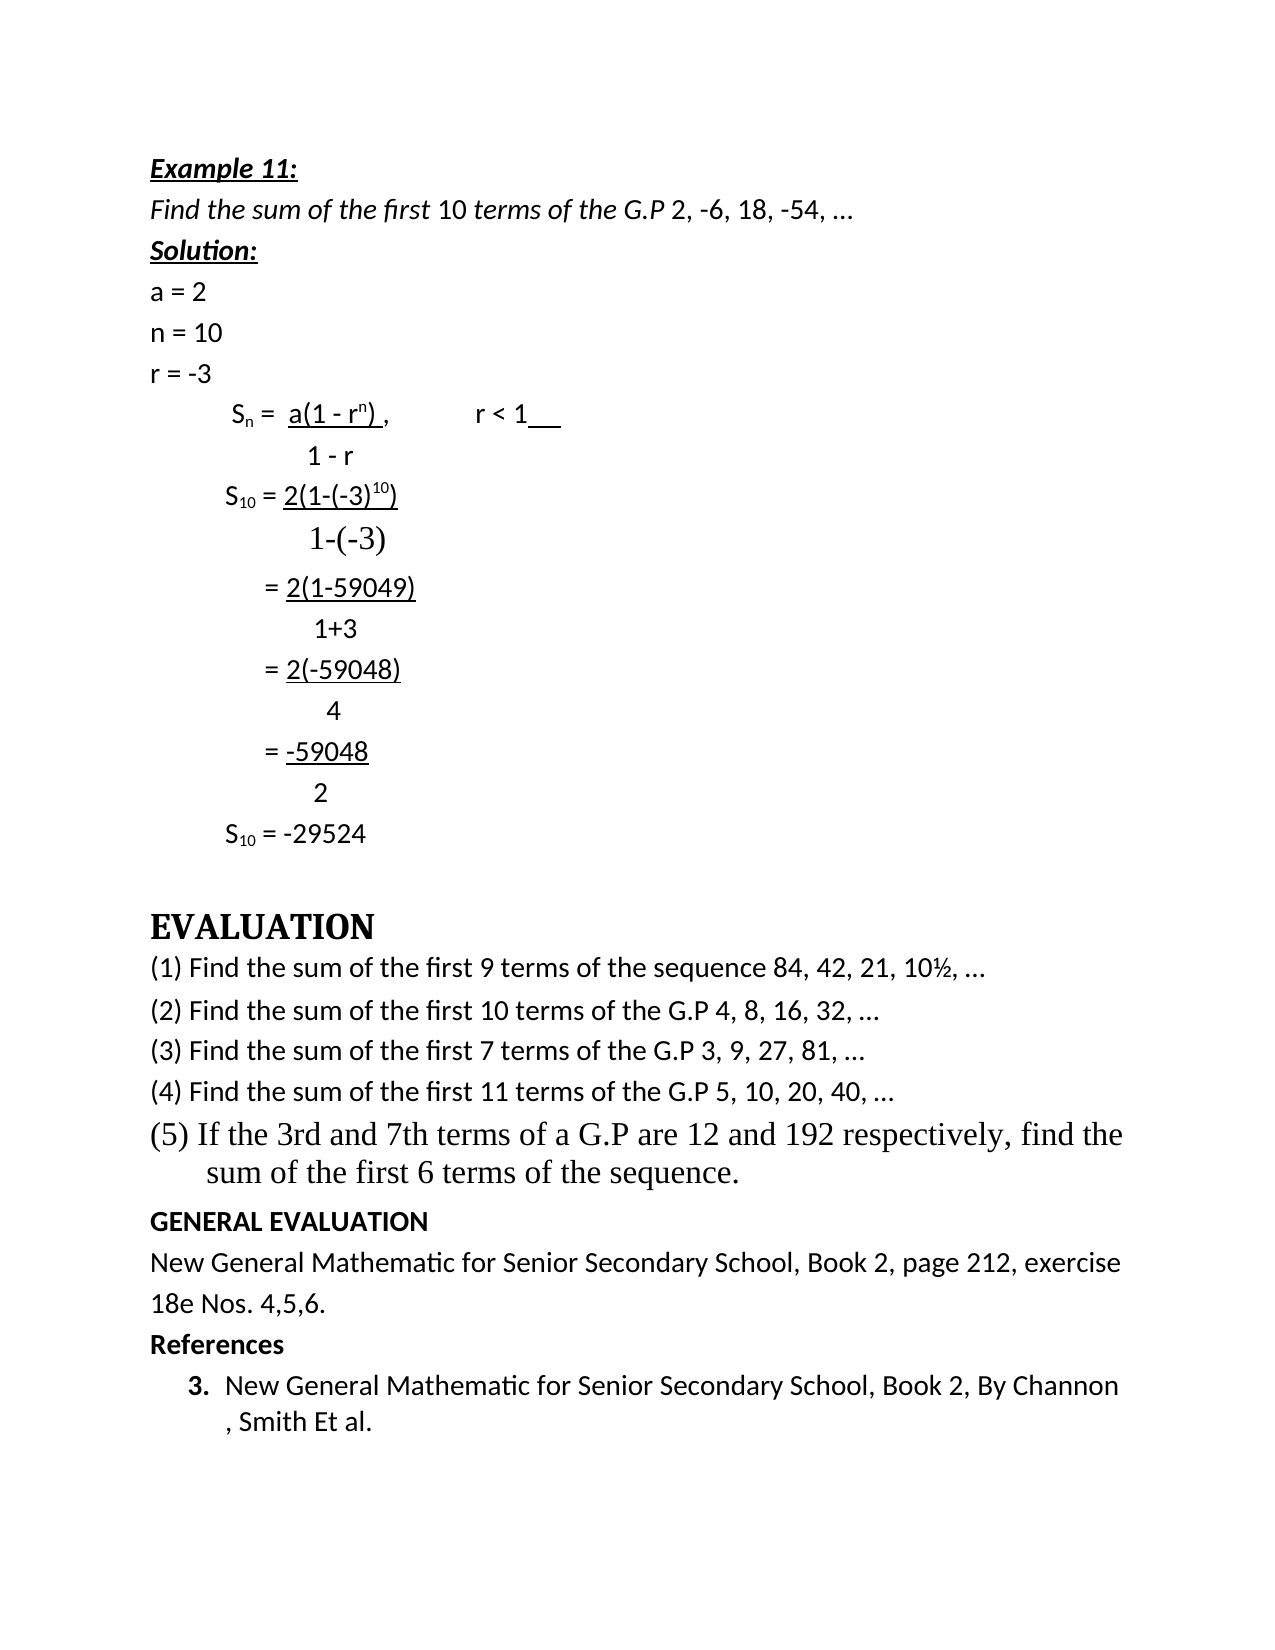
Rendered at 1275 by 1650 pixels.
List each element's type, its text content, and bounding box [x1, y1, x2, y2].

text 2 [225, 774, 1125, 809]
text 1+3 [225, 610, 1125, 646]
text (2) Find the sum of the first 10 terms of the G.P 4, 8, 16, 32, … [150, 992, 1125, 1027]
text (1) Find the sum of the first 9 terms of the sequence 84, 42, 21, 10½, … [150, 949, 1125, 986]
text n = 10 [150, 314, 1125, 349]
text (4) Find the sum of the first 11 terms of the G.P 5, 10, 20, 40, … [150, 1073, 1125, 1109]
text = 2(1-59049) [150, 569, 1125, 605]
text Find the sum of the first 10 terms of the G.P 2, -6, 18, -54, … [150, 191, 1125, 227]
text GENERAL EVALUATION [150, 1203, 1125, 1239]
text Sn = a(1 - rn) , r < 1 [150, 396, 1125, 431]
text 1 - r [225, 437, 1125, 472]
text References [150, 1326, 1125, 1362]
text r = -3 [150, 355, 1125, 390]
text (5) If the 3rd and 7th terms of a G.P are 12 and 192 respectively, find the sum of the first 6 terms of the sequence. [150, 1114, 1125, 1191]
text Example 11: [150, 150, 1125, 186]
text S10 = 2(1-(-3)10) [150, 477, 1125, 513]
text (3) Find the sum of the first 7 terms of the G.P 3, 9, 27, 81, … [150, 1032, 1125, 1068]
subtitle EVALUATION [150, 906, 1125, 949]
text a = 2 [150, 273, 1125, 308]
list New General Mathematic for Senior Secondary School, Book 2, By Channon , Smith Et al. [187, 1367, 1125, 1438]
text = -59048 [150, 733, 1125, 769]
text = 2(-59048) [150, 651, 1125, 687]
text New General Mathematic for Senior Secondary School, Book 2, page 212, exercise 18e Nos. 4,5,6. [150, 1244, 1125, 1321]
text 4 [225, 692, 1125, 728]
text 1-(-3) [225, 518, 1125, 557]
text Solution: [150, 232, 1125, 267]
text S10 = -29524 [150, 815, 1125, 851]
